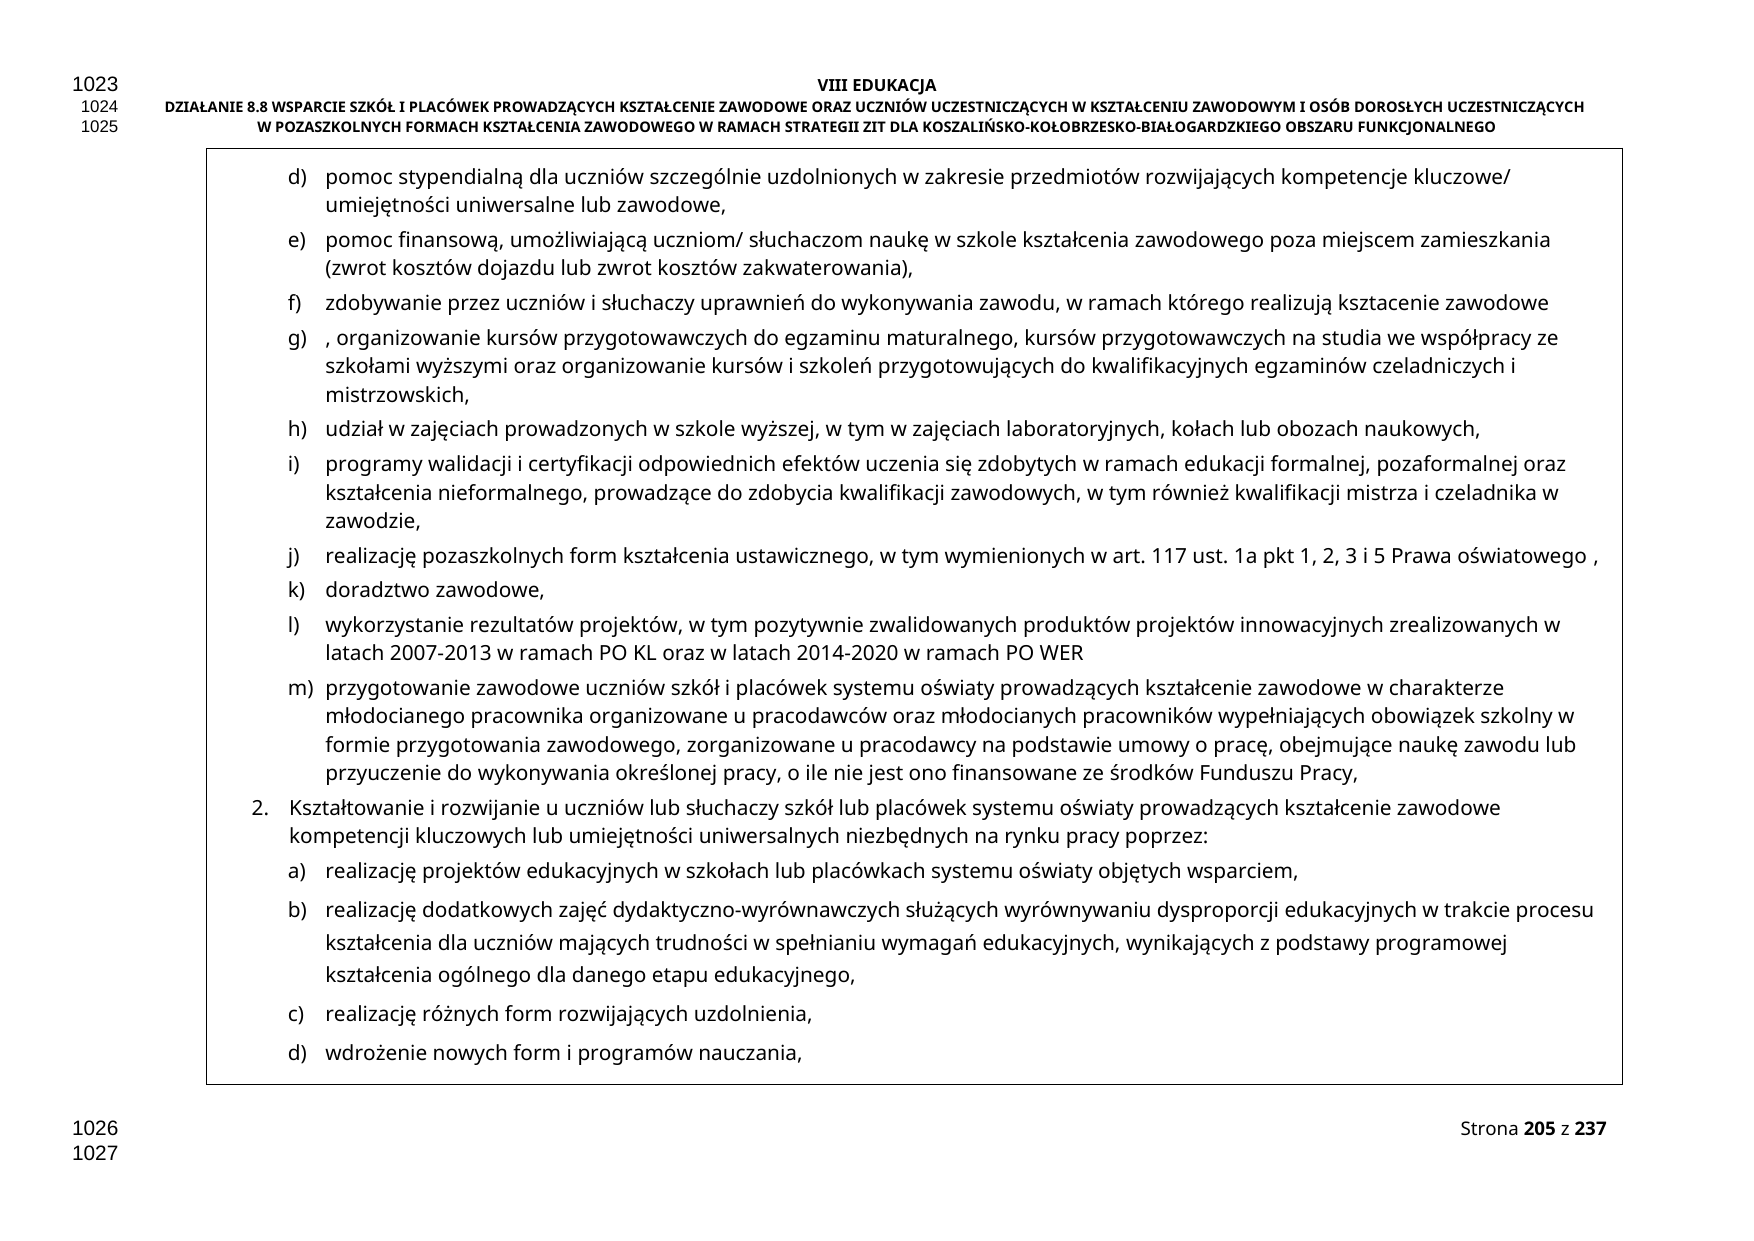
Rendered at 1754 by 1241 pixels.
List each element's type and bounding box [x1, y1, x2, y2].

table_cell [207, 149, 1622, 1083]
